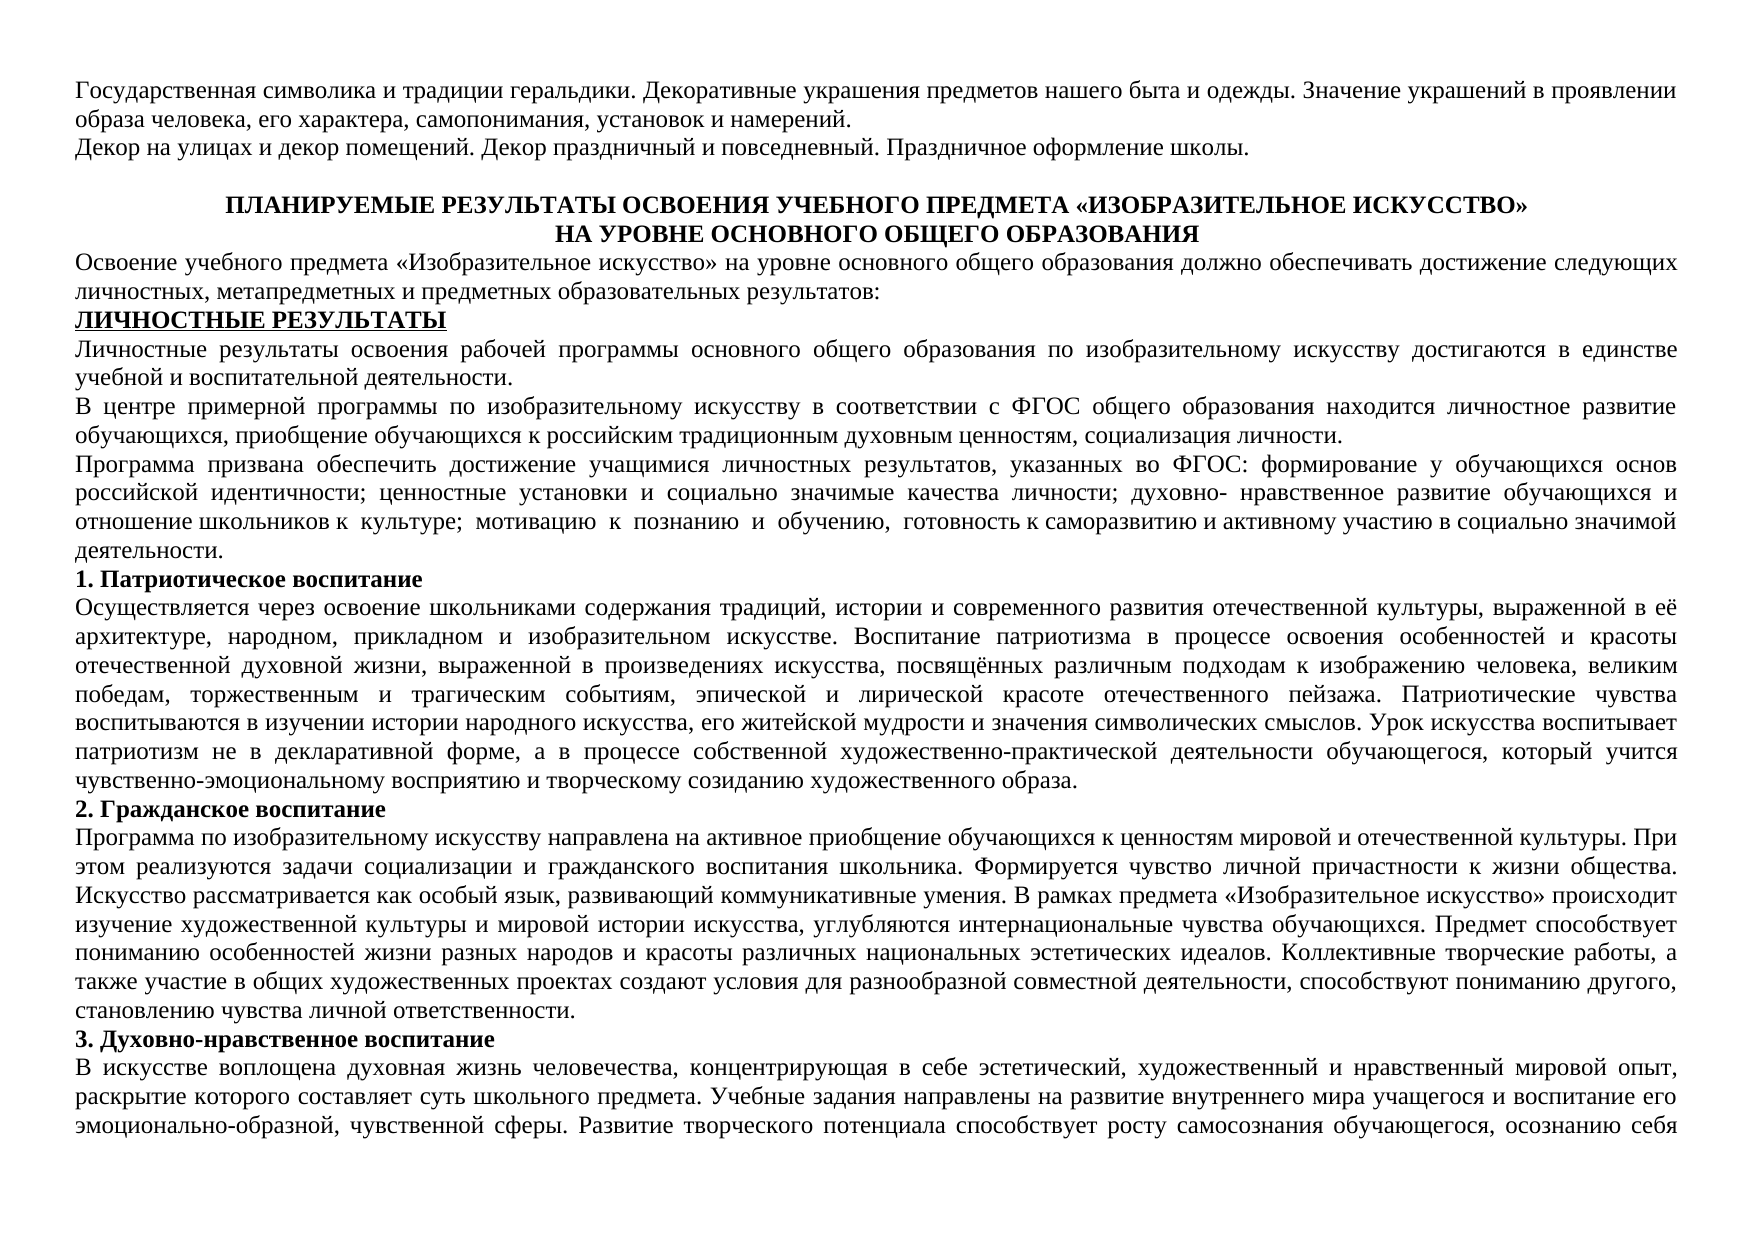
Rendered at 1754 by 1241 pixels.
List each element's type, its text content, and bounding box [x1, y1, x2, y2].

text 3. Духовно-нравственное воспитание [75, 1024, 1679, 1052]
text Программа по изобразительному искусству направлена на активное приобщение обучающихся к ценностям мировой и отечественной культуры. При этом реализуются задачи социализации и гражданского воспитания школьника. Формируется чувство личной причастности к жизни общества. Искусство рассматривается как особый язык, развивающий коммуникативные умения. В рамках предмета «Изобразительное искусство» происходит изучение художественной культуры и мировой истории искусства, углубляются интернациональные чувства обучающихся. Предмет способствует пониманию особенностей жизни разных народов и красоты различных национальных эстетических идеалов. Коллективные творческие работы, а также участие в общих художественных проектах создают условия для разнообразной совместной деятельности, способствуют пониманию другого, становлению чувства личной ответственности. [75, 822, 1679, 1024]
text 1. Патриотическое воспитание [75, 564, 1679, 592]
text В центре примерной программы по изобразительному искусству в соответствии с ФГОС общего образования находится личностное развитие обучающихся, приобщение обучающихся к российским традиционным духовным ценностям, социализация личности. [75, 391, 1679, 449]
text НА УРОВНЕ ОСНОВНОГО ОБЩЕГО ОБРАЗОВАНИЯ [75, 219, 1679, 247]
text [75, 1052, 1679, 1139]
text Декор на улицах и декор помещений. Декор праздничный и повседневный. Праздничное оформление школы. [75, 132, 1679, 161]
text ЛИЧНОСТНЫЕ РЕЗУЛЬТАТЫ [75, 305, 1679, 334]
text Освоение учебного предмета «Изобразительное искусство» на уровне основного общего образования должно обеспечивать достижение следующих личностных, метапредметных и предметных образовательных результатов: [75, 247, 1679, 305]
text Личностные результаты освоения рабочей программы основного общего образования по изобразительному искусству достигаются в единстве учебной и воспитательной деятельности. [75, 334, 1679, 391]
text ПЛАНИРУЕМЫЕ РЕЗУЛЬТАТЫ ОСВОЕНИЯ УЧЕБНОГО ПРЕДМЕТА «ИЗОБРАЗИТЕЛЬНОЕ ИСКУССТВО» [75, 190, 1679, 219]
text Осуществляется через освоение школьниками содержания традиций, истории и современного развития отечественной культуры, выраженной в её архитектуре, народном, прикладном и изобразительном искусстве. Воспитание патриотизма в процессе освоения особенностей и красоты отечественной духовной жизни, выраженной в произведениях искусства, посвящённых различным подходам к изображению человека, великим победам, торжественным и трагическим событиям, эпической и лирической красоте отечественного пейзажа. Патриотические чувства воспитываются в изучении истории народного искусства, его житейской мудрости и значения символических смыслов. Урок искусства воспитывает патриотизм не в декларативной форме, а в процессе собственной художественно-практической деятельности обучающегося, который учится чувственно-эмоциональному восприятию и творческому созиданию художественного образа. [75, 592, 1679, 794]
text 2. Гражданское воспитание [75, 794, 1679, 822]
text Государственная символика и традиции геральдики. Декоративные украшения предметов нашего быта и одежды. Значение украшений в проявлении образа человека, его характера, самопонимания, установок и намерений. [75, 75, 1679, 132]
text Программа призвана обеспечить достижение учащимися личностных результатов, указанных во ФГОС: формирование у обучающихся основ российской идентичности; ценностные установки и социально значимые качества личности; духовно- нравственное развитие обучающихся и отношение школьников к культуре; мотивацию к познанию и обучению, готовность к саморазвитию и активному участию в социально значимой деятельности. [75, 449, 1679, 564]
